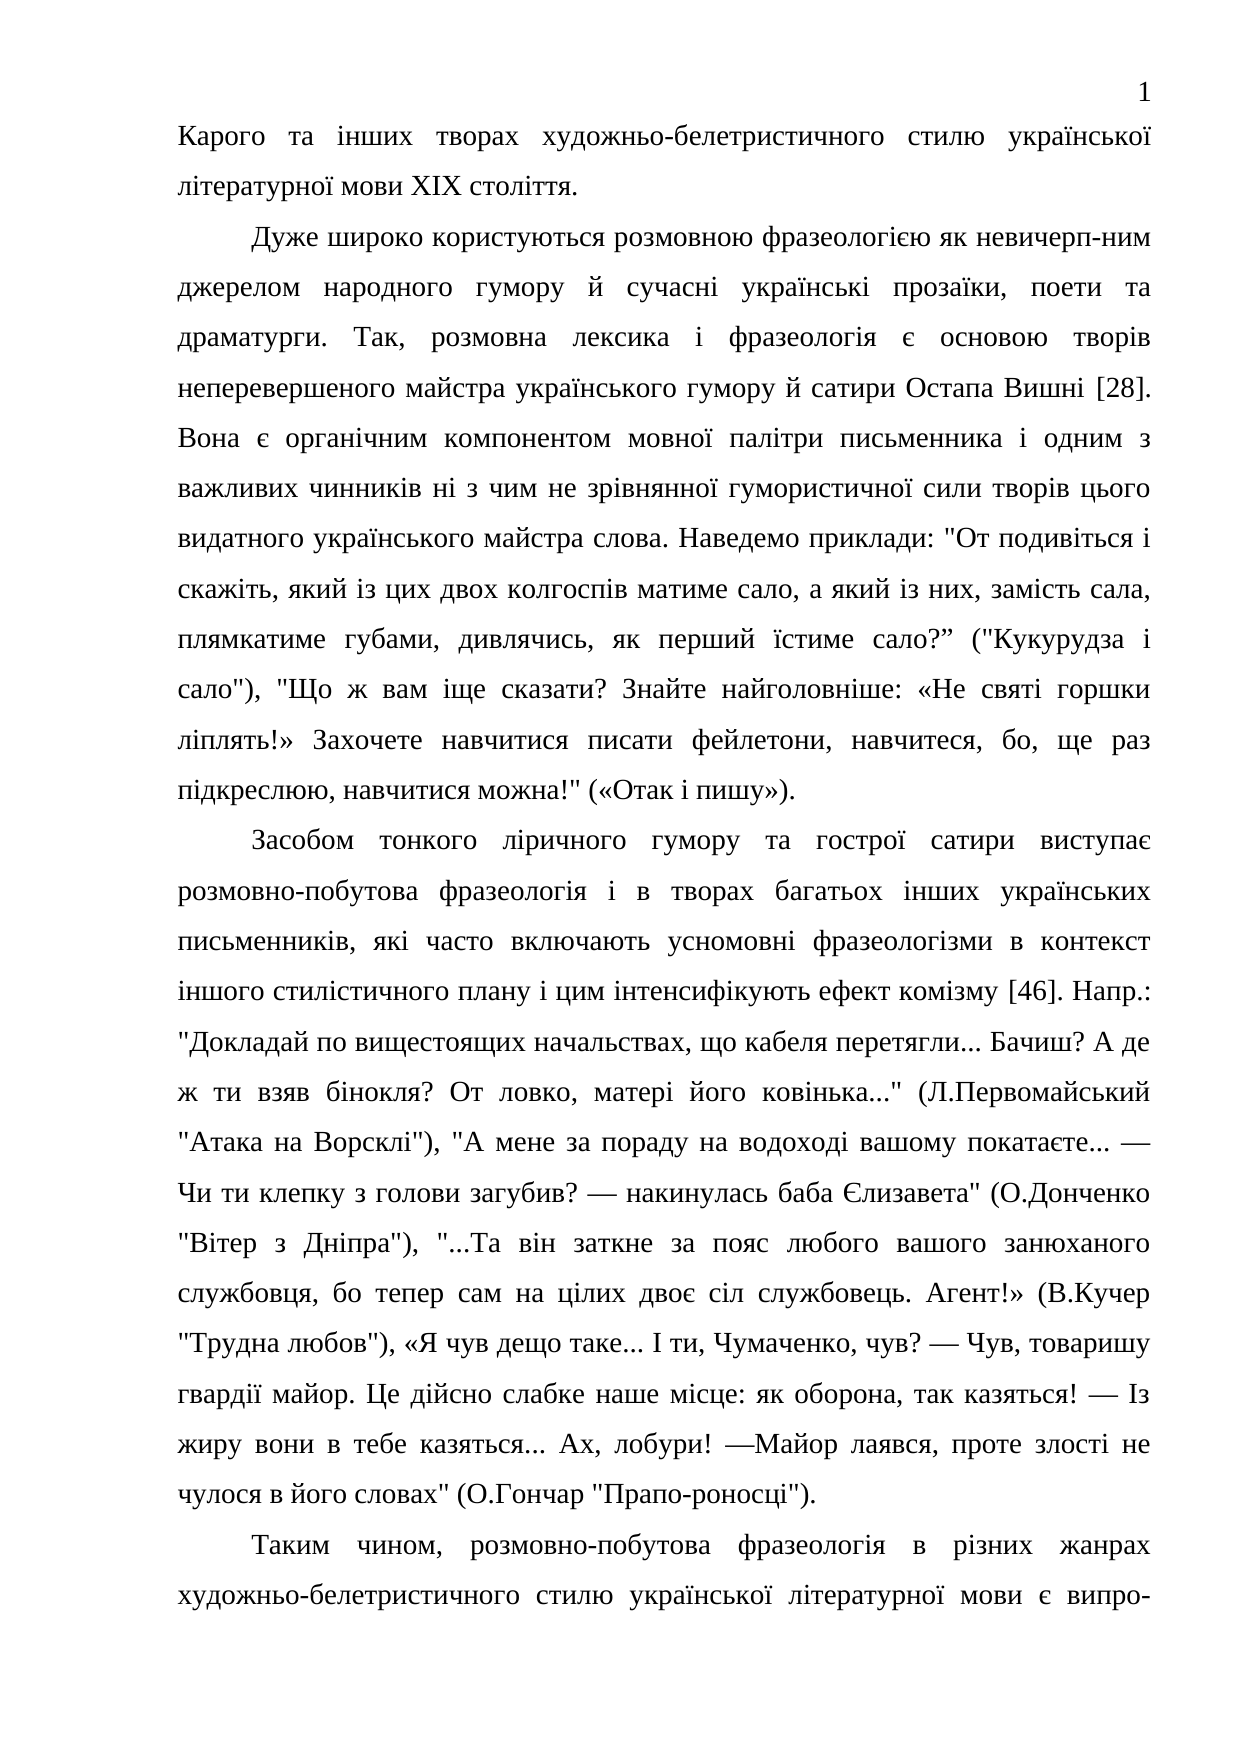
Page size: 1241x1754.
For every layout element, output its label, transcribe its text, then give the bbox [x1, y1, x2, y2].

text Засобом тонкого ліричного гумору та гострої сатири виступає розмовно-побутова фразеологія і в творах багатьох інших українських письменників, які часто включають усномовні фразеологізми в контекст іншого стилістичного плану і цим інтенсифікують ефект комізму [46]. Напр.: "Докладай по вищестоящих начальствах, що кабеля перетягли... Бачиш? А де ж ти взяв бінокля? От ловко, матері його ковінька..." (Л.Первомайський "Атака на Ворсклі"), "А мене за пораду на водоході вашому покатаєте... — Чи ти клепку з голови загубив? — накинулась баба Єлизавета" (О.Донченко "Вітер з Дніпра"), "...Та він заткне за пояс любого вашого занюханого службовця, бо тепер сам на цілих двоє сіл службовець. Агент!» (В.Кучер "Трудна любов"), «Я чув дещо таке... І ти, Чумаченко, чув? — Чув, товаришу гвардії майор. Це дійсно слабке наше місце: як оборона, так казяться! — Із жиру вони в тебе казяться... Ах, лобури! —Майор лаявся, проте злості не чулося в його словах" (О.Гончар "Прапо-роносці"). [177, 822, 1152, 1510]
text Дуже широко користуються розмовною фразеологією як невичерп-ним джерелом народного гумору й сучасні українські прозаїки, поети та драматурги. Так, розмовна лексика і фразеологія є основою творів неперевершеного майстра українського гумору й сатири Остапа Вишні [28]. Вона є органічним компонентом мовної палітри письменника і одним з важливих чинників ні з чим не зрівнянної гумористичної сили творів цього видатного українського майстра слова. Наведемо приклади: "От подивіться і скажіть, який із цих двох колгоспів матиме сало, а який із них, замість сала, плямкатиме губами, дивлячись, як перший їстиме сало?” ("Кукурудза і сало"), "Що ж вам іще сказати? Знайте найголовніше: «Не святі горшки ліплять!» Захочете навчитися писати фейлетони, навчитеся, бо, ще раз підкреслюю, навчитися можна!" («Отак і пишу»). [177, 219, 1152, 806]
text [177, 118, 1152, 202]
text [177, 1527, 1152, 1611]
